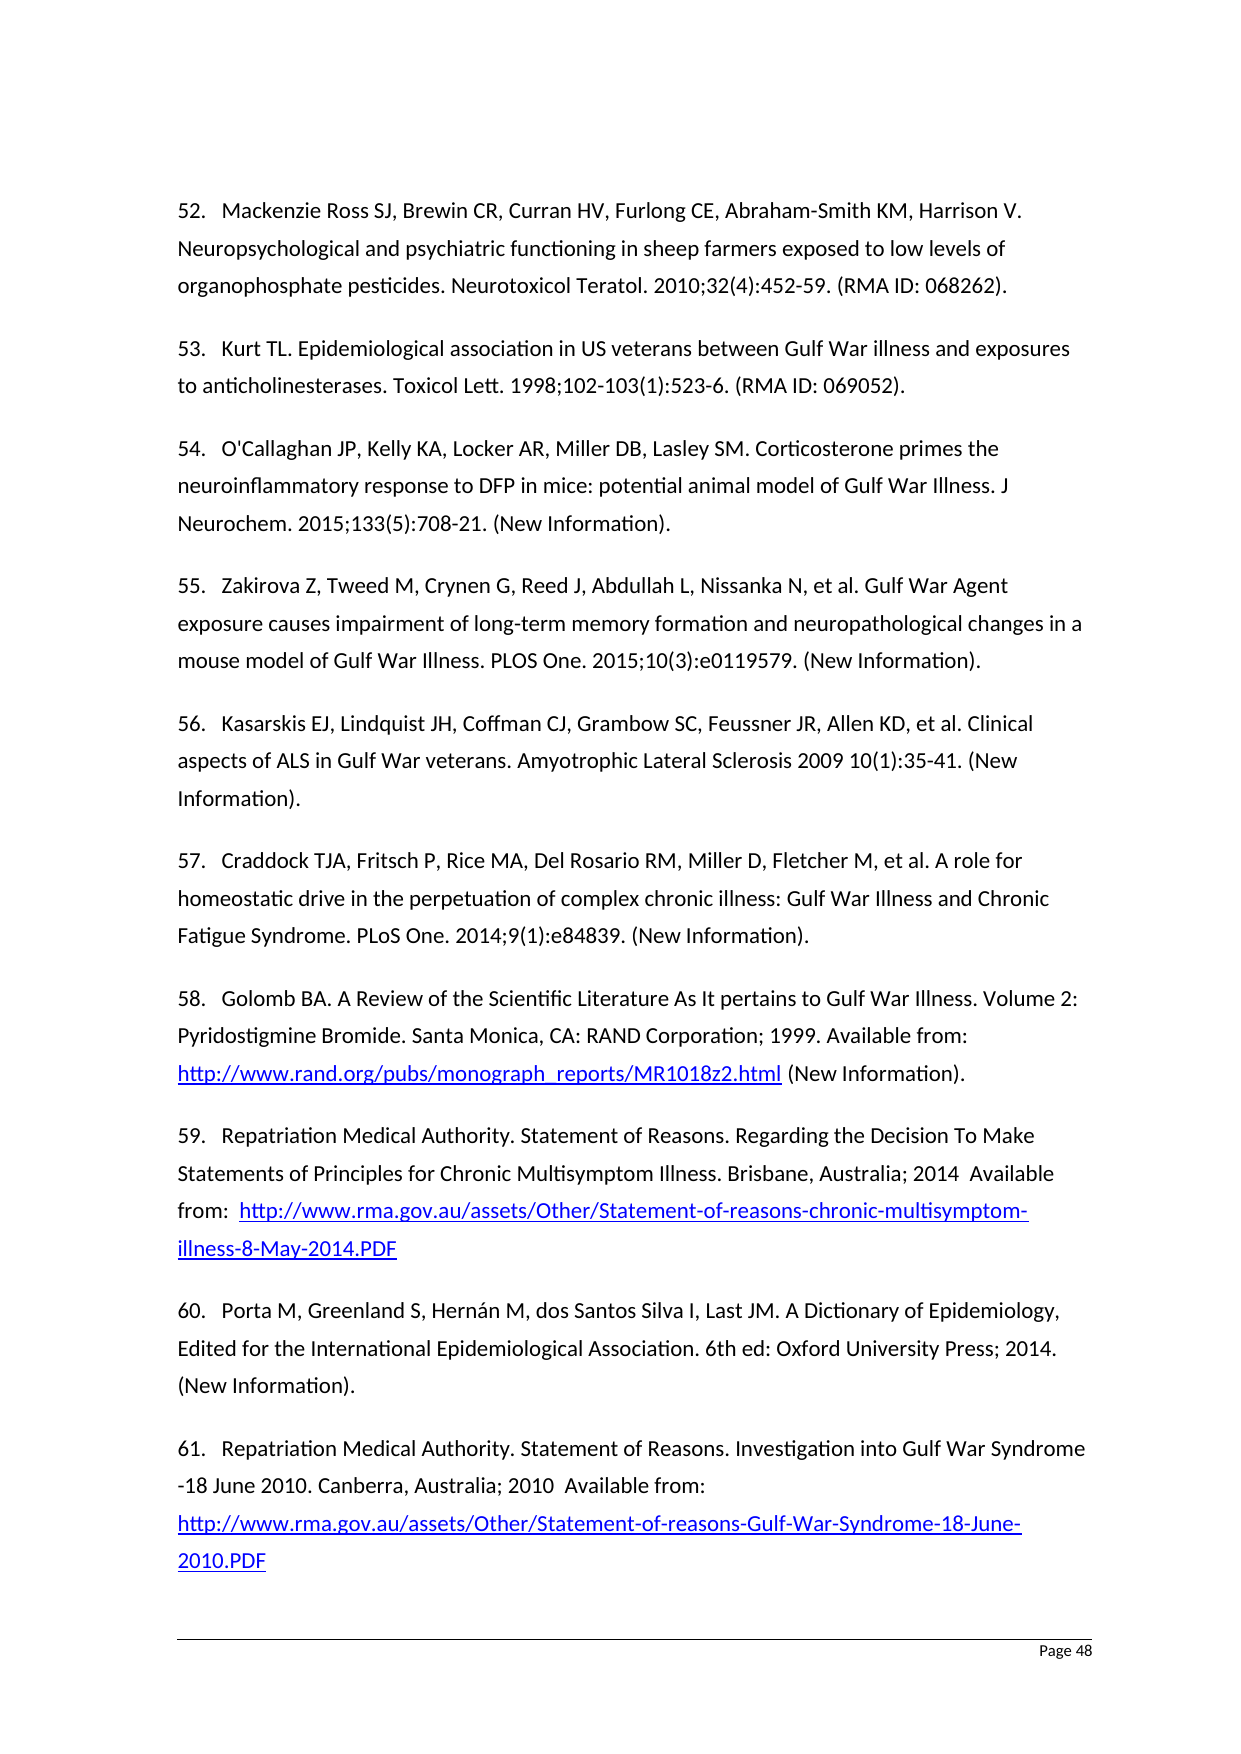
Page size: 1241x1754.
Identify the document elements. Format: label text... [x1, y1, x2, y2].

text 56. Kasarskis EJ, Lindquist JH, Coffman CJ, Grambow SC, Feussner JR, Allen KD, et al. Clinical aspects of ALS in Gulf War veterans. Amyotrophic Lateral Sclerosis 2009 10(1):35-41. (New Information). [177, 700, 1092, 812]
text 60. Porta M, Greenland S, Hernán M, dos Santos Silva I, Last JM. A Dictionary of Epidemiology, Edited for the International Epidemiological Association. 6th ed: Oxford University Press; 2014. (New Information). [177, 1287, 1092, 1400]
text 57. Craddock TJA, Fritsch P, Rice MA, Del Rosario RM, Miller D, Fletcher M, et al. A role for homeostatic drive in the perpetuation of complex chronic illness: Gulf War Illness and Chronic Fatigue Syndrome. PLoS One. 2014;9(1):e84839. (New Information). [177, 837, 1092, 950]
text 59. Repatriation Medical Authority. Statement of Reasons. Regarding the Decision To Make Statements of Principles for Chronic Multisymptom Illness. Brisbane, Australia; 2014 Available from: http://www.rma.gov.au/assets/Other/Statement-of-reasons-chronic-multisymptom-illness-8-May-2014.PDF [177, 1112, 1092, 1262]
text 54. O'Callaghan JP, Kelly KA, Locker AR, Miller DB, Lasley SM. Corticosterone primes the neuroinflammatory response to DFP in mice: potential animal model of Gulf War Illness. J Neurochem. 2015;133(5):708-21. (New Information). [177, 425, 1092, 537]
text 53. Kurt TL. Epidemiological association in US veterans between Gulf War illness and exposures to anticholinesterases. Toxicol Lett. 1998;102-103(1):523-6. (RMA ID: 069052). [177, 325, 1092, 400]
text 52. Mackenzie Ross SJ, Brewin CR, Curran HV, Furlong CE, Abraham-Smith KM, Harrison V. Neuropsychological and psychiatric functioning in sheep farmers exposed to low levels of organophosphate pesticides. Neurotoxicol Teratol. 2010;32(4):452-59. (RMA ID: 068262). [177, 187, 1092, 300]
text 55. Zakirova Z, Tweed M, Crynen G, Reed J, Abdullah L, Nissanka N, et al. Gulf War Agent exposure causes impairment of long-term memory formation and neuropathological changes in a mouse model of Gulf War Illness. PLOS One. 2015;10(3):e0119579. (New Information). [177, 562, 1092, 675]
text 58. Golomb BA. A Review of the Scientific Literature As It pertains to Gulf War Illness. Volume 2: Pyridostigmine Bromide. Santa Monica, CA: RAND Corporation; 1999. Available from: http://www.rand.org/pubs/monograph_reports/MR1018z2.html (New Information). [177, 975, 1092, 1087]
text 61. Repatriation Medical Authority. Statement of Reasons. Investigation into Gulf War Syndrome -18 June 2010. Canberra, Australia; 2010 Available from: http://www.rma.gov.au/assets/Other/Statement-of-reasons-Gulf-War-Syndrome-18-June-2010.PDF [177, 1425, 1092, 1575]
